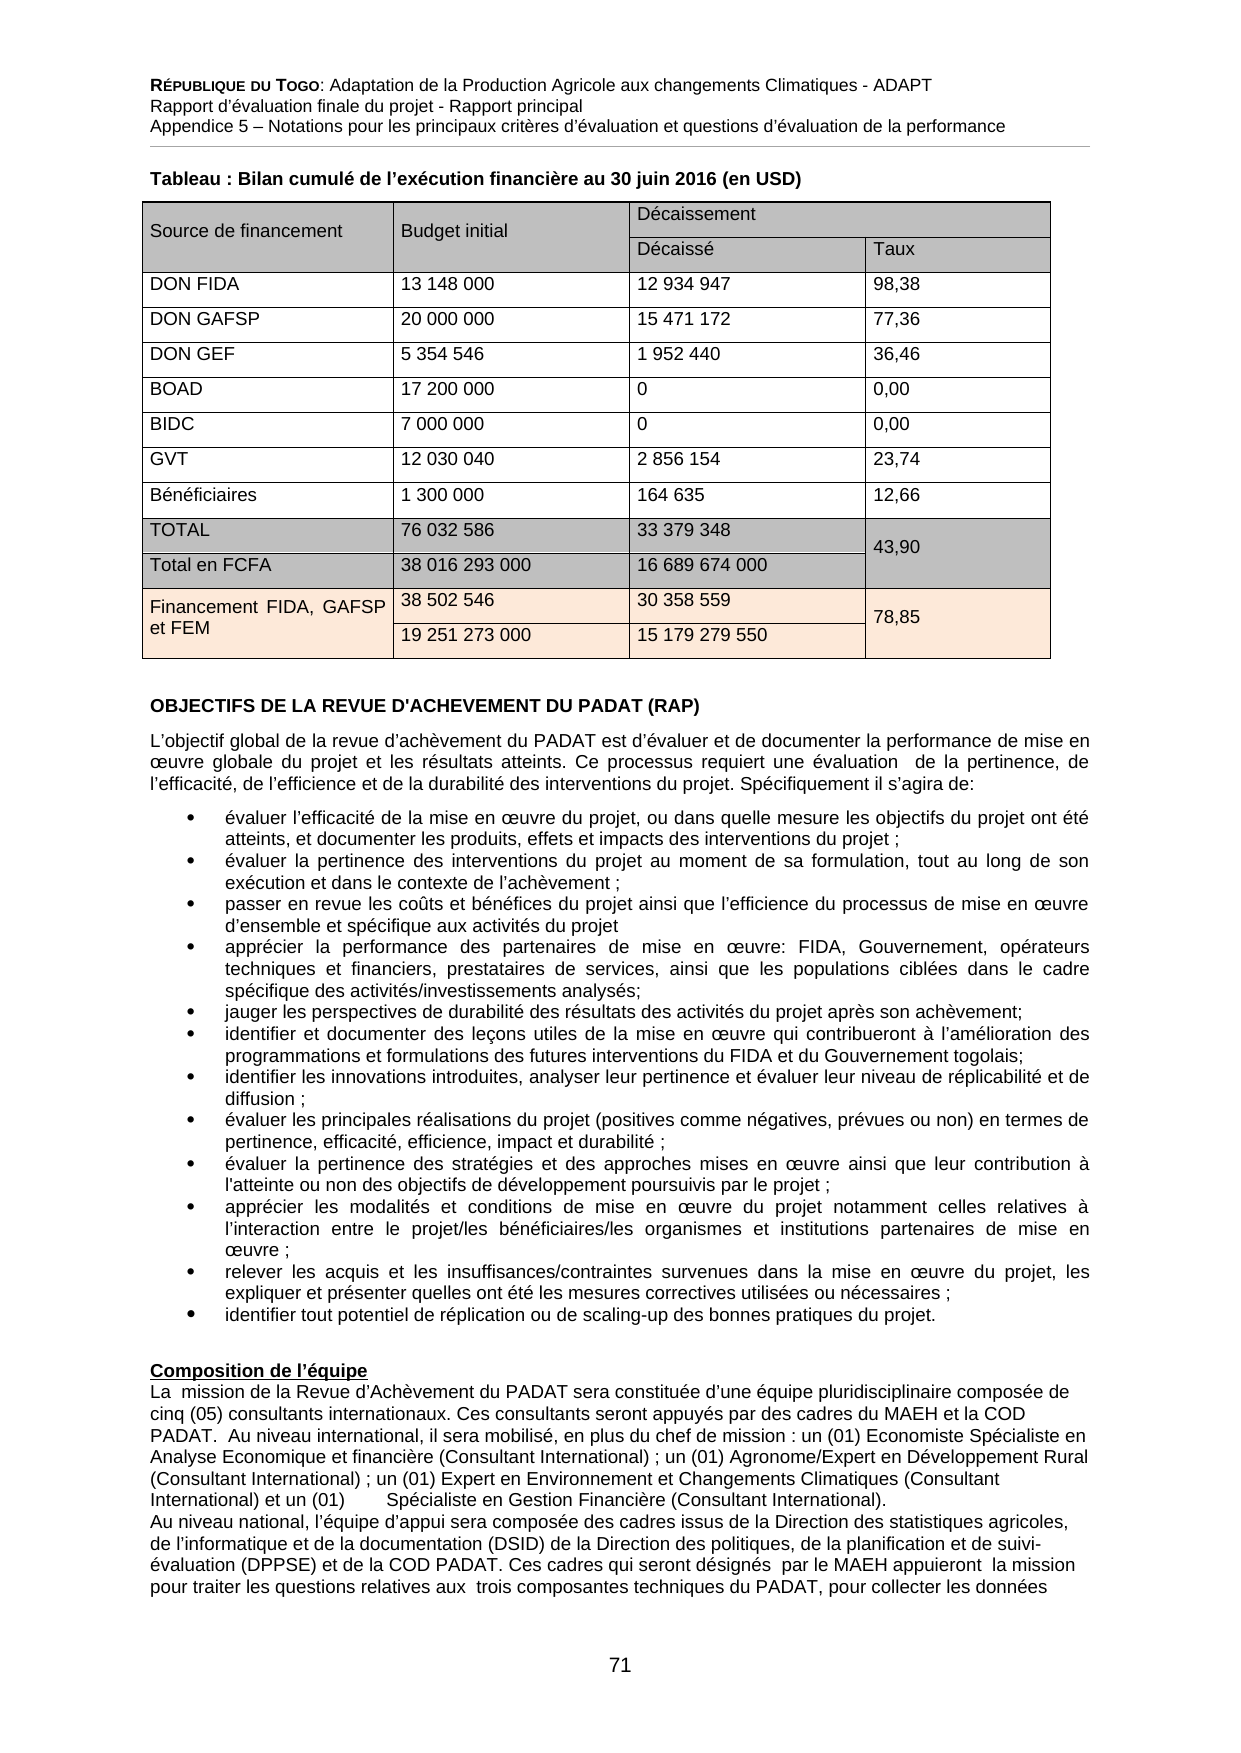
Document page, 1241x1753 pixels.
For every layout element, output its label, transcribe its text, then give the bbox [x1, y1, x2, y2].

table_cell 0 [630, 378, 865, 412]
table_header Décaissement [630, 203, 1050, 237]
table_cell 164 635 [630, 483, 865, 517]
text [150, 1511, 1090, 1597]
table_cell 23,74 [866, 448, 1050, 482]
table_cell BIDC [143, 413, 393, 447]
table_cell 5 354 546 [394, 343, 629, 377]
table_cell 33 379 348 [630, 519, 865, 552]
text Composition de l’équipe [150, 1360, 1090, 1381]
list identifier tout potentiel de réplication ou de scaling-up des bonnes pratiques du projet. [187, 1304, 1090, 1326]
table_cell 7 000 000 [394, 413, 629, 447]
table_cell 76 032 586 [394, 519, 629, 552]
table_cell 1 952 440 [630, 343, 865, 377]
list évaluer la pertinence des interventions du projet au moment de sa formulation, tout au long de son exécution et dans le contexte de l’achèvement ; [187, 850, 1090, 893]
table_cell 16 689 674 000 [630, 554, 865, 588]
table_cell 38 016 293 000 [394, 554, 629, 588]
table_cell 36,46 [866, 343, 1050, 377]
table_cell 77,36 [866, 308, 1050, 342]
list évaluer les principales réalisations du projet (positives comme négatives, prévues ou non) en termes de pertinence, efficacité, efficience, impact et durabilité ; [187, 1109, 1090, 1152]
table_cell DON GEF [143, 343, 393, 377]
table_cell 12 934 947 [630, 273, 865, 307]
table_cell 15 471 172 [630, 308, 865, 342]
table_cell DON GAFSP [143, 308, 393, 342]
table_cell 13 148 000 [394, 273, 629, 307]
list relever les acquis et les insuffisances/contraintes survenues dans la mise en œuvre du projet, les expliquer et présenter quelles ont été les mesures correctives utilisées ou nécessaires ; [187, 1260, 1090, 1304]
list évaluer la pertinence des stratégies et des approches mises en œuvre ainsi que leur contribution à l'atteinte ou non des objectifs de développement poursuivis par le projet ; [187, 1152, 1090, 1196]
table_cell 0 [630, 413, 865, 447]
table_cell 43,90 [866, 519, 1050, 588]
list apprécier les modalités et conditions de mise en œuvre du projet notamment celles relatives à l’interaction entre le projet/les bénéficiaires/les organismes et institutions partenaires de mise en œuvre ; [187, 1196, 1090, 1260]
table_cell 20 000 000 [394, 308, 629, 342]
table_cell 30 358 559 [630, 589, 865, 623]
table_cell BOAD [143, 378, 393, 412]
table_cell DON FIDA [143, 273, 393, 307]
list passer en revue les coûts et bénéfices du projet ainsi que l’efficience du processus de mise en œuvre d’ensemble et spécifique aux activités du projet [187, 893, 1090, 936]
list identifier les innovations introduites, analyser leur pertinence et évaluer leur niveau de réplicabilité et de diffusion ; [187, 1066, 1090, 1109]
text L’objectif global de la revue d’achèvement du PADAT est d’évaluer et de documenter la performance de mise en œuvre globale du projet et les résultats atteints. Ce processus requiert une évaluation de la pertinence, de l’efficacité, de l’efficience et de la durabilité des interventions du projet. Spécifiquement il s’agira de: [150, 729, 1090, 794]
table_cell 38 502 546 [394, 589, 629, 623]
table_cell 0,00 [866, 378, 1050, 412]
table_cell Total en FCFA [143, 554, 393, 588]
table_cell 12,66 [866, 483, 1050, 517]
table_cell Taux [866, 238, 1050, 272]
table_cell 19 251 273 000 [394, 624, 629, 658]
text La mission de la Revue d’Achèvement du PADAT sera constituée d’une équipe pluridisciplinaire composée de cinq (05) consultants internationaux. Ces consultants seront appuyés par des cadres du MAEH et la COD PADAT. Au niveau international, il sera mobilisé, en plus du chef de mission : un (01) Economiste Spécialiste en Analyse Economique et financière (Consultant International) ; un (01) Agronome/Expert en Développement Rural (Consultant International) ; un (01) Expert en Environnement et Changements Climatiques (Consultant International) et un (01) Spécialiste en Gestion Financière (Consultant International). [150, 1381, 1090, 1511]
text Tableau : Bilan cumulé de l’exécution financière au 30 juin 2016 (en USD) [150, 167, 1090, 189]
text OBJECTIFS DE LA REVUE D'ACHEVEMENT DU PADAT (RAP) [150, 695, 1090, 717]
table_cell Financement FIDA, GAFSP et FEM [143, 589, 393, 658]
table_cell Bénéficiaires [143, 483, 393, 517]
table_cell 98,38 [866, 273, 1050, 307]
table_cell 15 179 279 550 [630, 624, 865, 658]
table_cell TOTAL [143, 519, 393, 552]
table_cell 12 030 040 [394, 448, 629, 482]
list identifier et documenter des leçons utiles de la mise en œuvre qui contribueront à l’amélioration des programmations et formulations des futures interventions du FIDA et du Gouvernement togolais; [187, 1023, 1090, 1066]
list jauger les perspectives de durabilité des résultats des activités du projet après son achèvement; [187, 1001, 1090, 1023]
table_cell Décaissé [630, 238, 865, 272]
table_cell GVT [143, 448, 393, 482]
table_cell 78,85 [866, 589, 1050, 658]
table_cell 17 200 000 [394, 378, 629, 412]
table_cell 1 300 000 [394, 483, 629, 517]
table_cell 0,00 [866, 413, 1050, 447]
table_cell 2 856 154 [630, 448, 865, 482]
table_header Budget initial [394, 203, 629, 272]
list évaluer l’efficacité de la mise en œuvre du projet, ou dans quelle mesure les objectifs du projet ont été atteints, et documenter les produits, effets et impacts des interventions du projet ; [187, 807, 1090, 850]
list apprécier la performance des partenaires de mise en œuvre: FIDA, Gouvernement, opérateurs techniques et financiers, prestataires de services, ainsi que les populations ciblées dans le cadre spécifique des activités/investissements analysés; [187, 936, 1090, 1001]
table_header Source de financement [143, 203, 393, 272]
